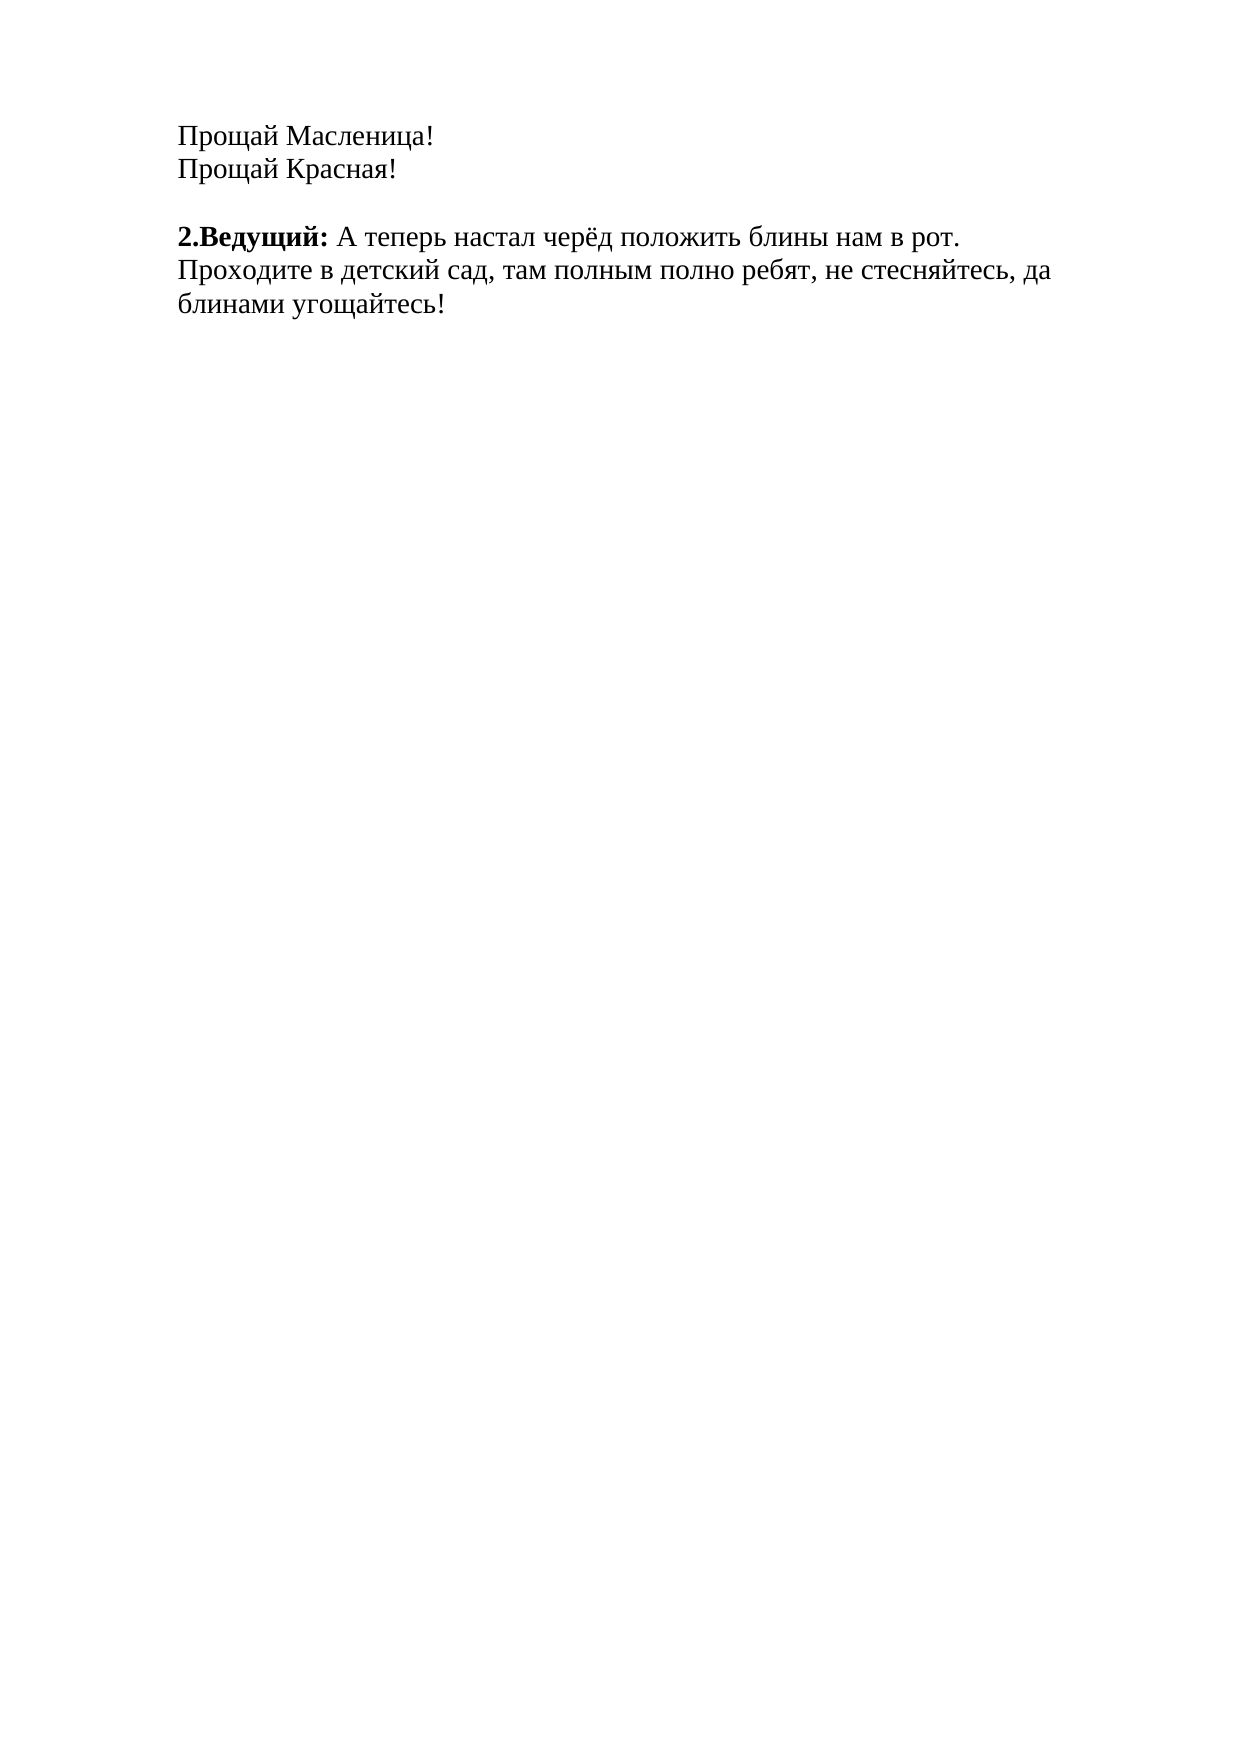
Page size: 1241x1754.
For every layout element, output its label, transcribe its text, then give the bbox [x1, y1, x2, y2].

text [177, 118, 1152, 185]
text 2.Ведущий: А теперь настал черёд положить блины нам в рот. Проходите в детский сад, там полным полно ребят, не стесняйтесь, да блинами угощайтесь! [177, 219, 1152, 319]
